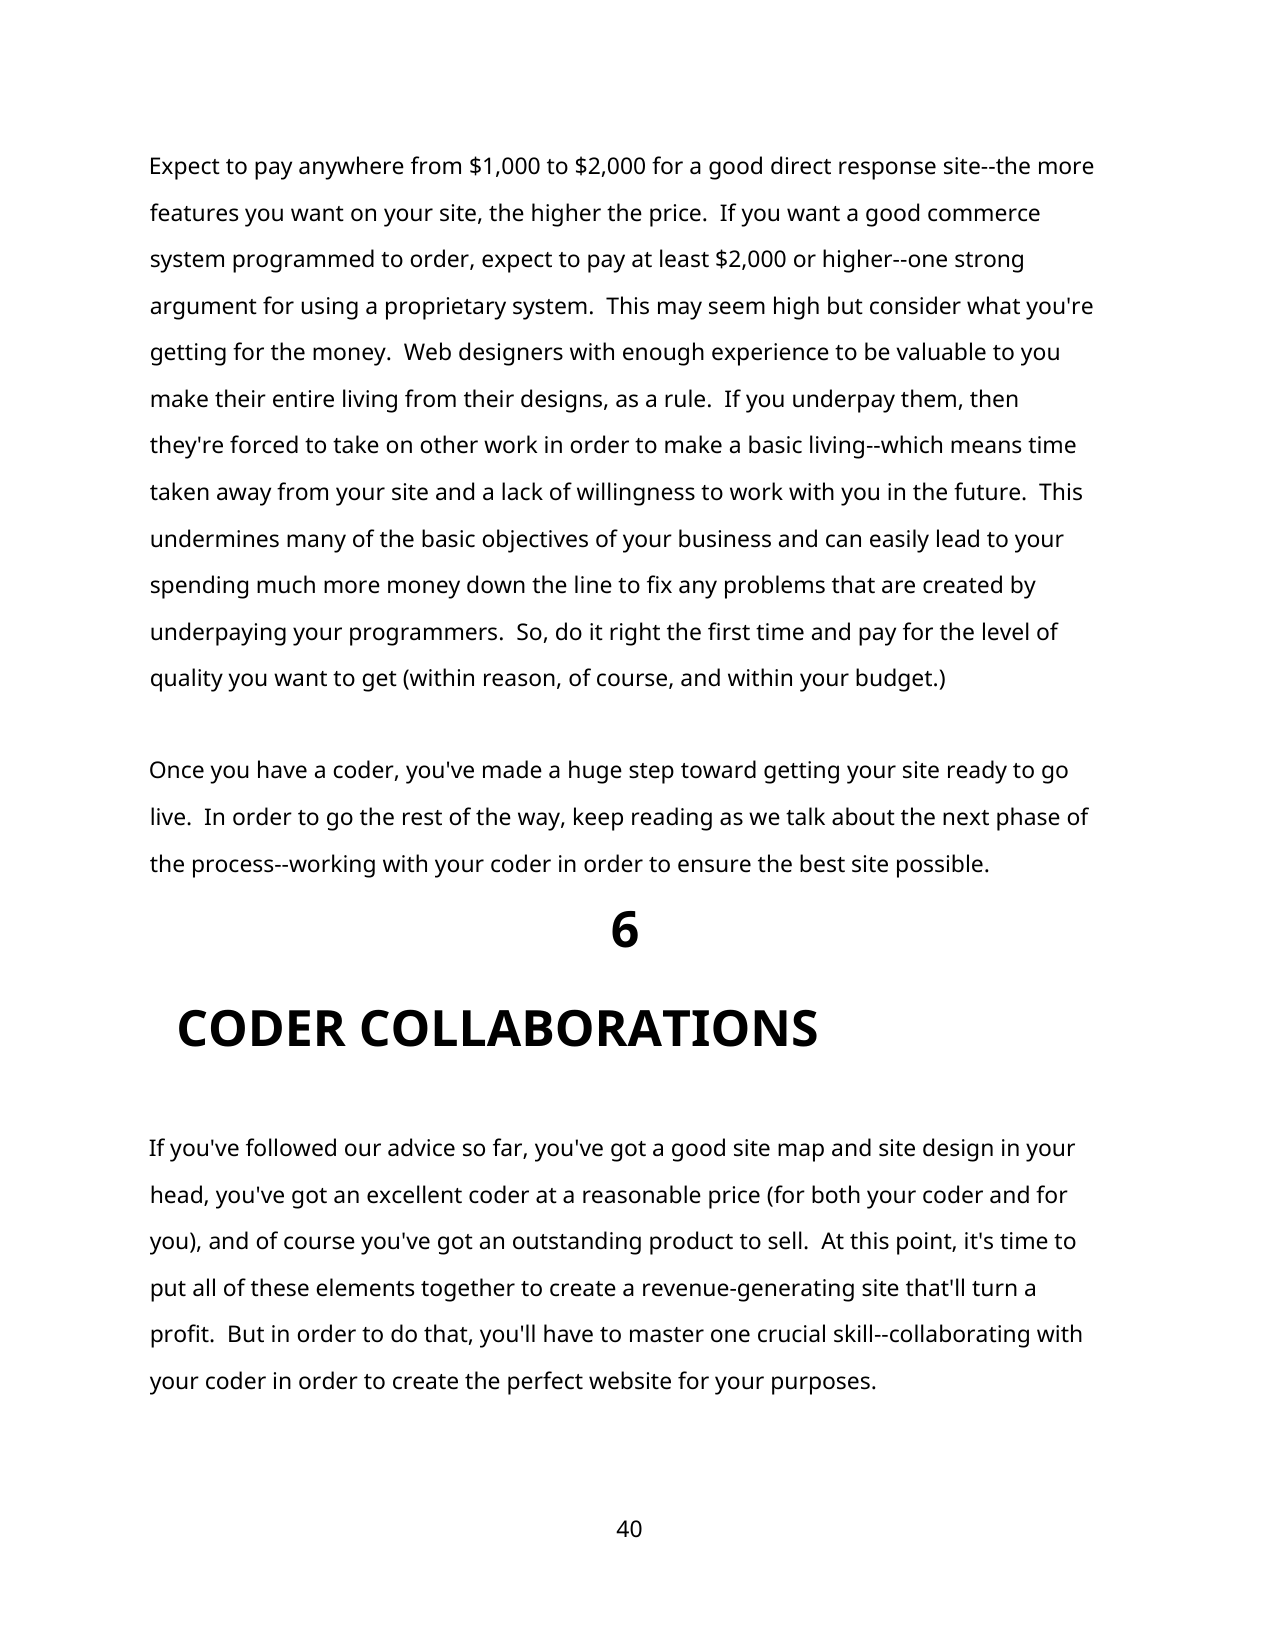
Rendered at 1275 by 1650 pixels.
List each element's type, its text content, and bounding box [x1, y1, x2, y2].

text Once you have a coder, you've made a huge step toward getting your site ready to go live. In order to go the rest of the way, keep reading as we talk about the next phase of the process--working with your coder in order to ensure the best site possible. [148, 754, 1100, 879]
text 6 [150, 894, 1100, 962]
subtitle CODER COLLABORATIONS [176, 993, 1109, 1061]
text If you've followed our advice so far, you've got a good site map and site design in your head, you've got an excellent coder at a reasonable price (for both your coder and for you), and of course you've got an outstanding product to sell. At this point, it's time to put all of these elements together to create a revenue-generating site that'll turn a profit. But in order to do that, you'll have to master one crucial skill--collaborating with your coder in order to create the perfect website for your purposes. [148, 1132, 1100, 1396]
text Expect to pay anywhere from $1,000 to $2,000 for a good direct response site--the more features you want on your site, the higher the price. If you want a good commerce system programmed to order, expect to pay at least $2,000 or higher--one strong argument for using a proprietary system. This may seem high but consider what you're getting for the money. Web designers with enough experience to be valuable to you make their entire living from their designs, as a rule. If you underpay them, then they're forced to take on other work in order to make a basic living--which means time taken away from your site and a lack of willingness to work with you in the future. This undermines many of the basic objectives of your business and can easily lead to your spending much more money down the line to fix any problems that are created by underpaying your programmers. So, do it right the first time and pay for the level of quality you want to get (within reason, of course, and within your budget.) [148, 150, 1100, 693]
